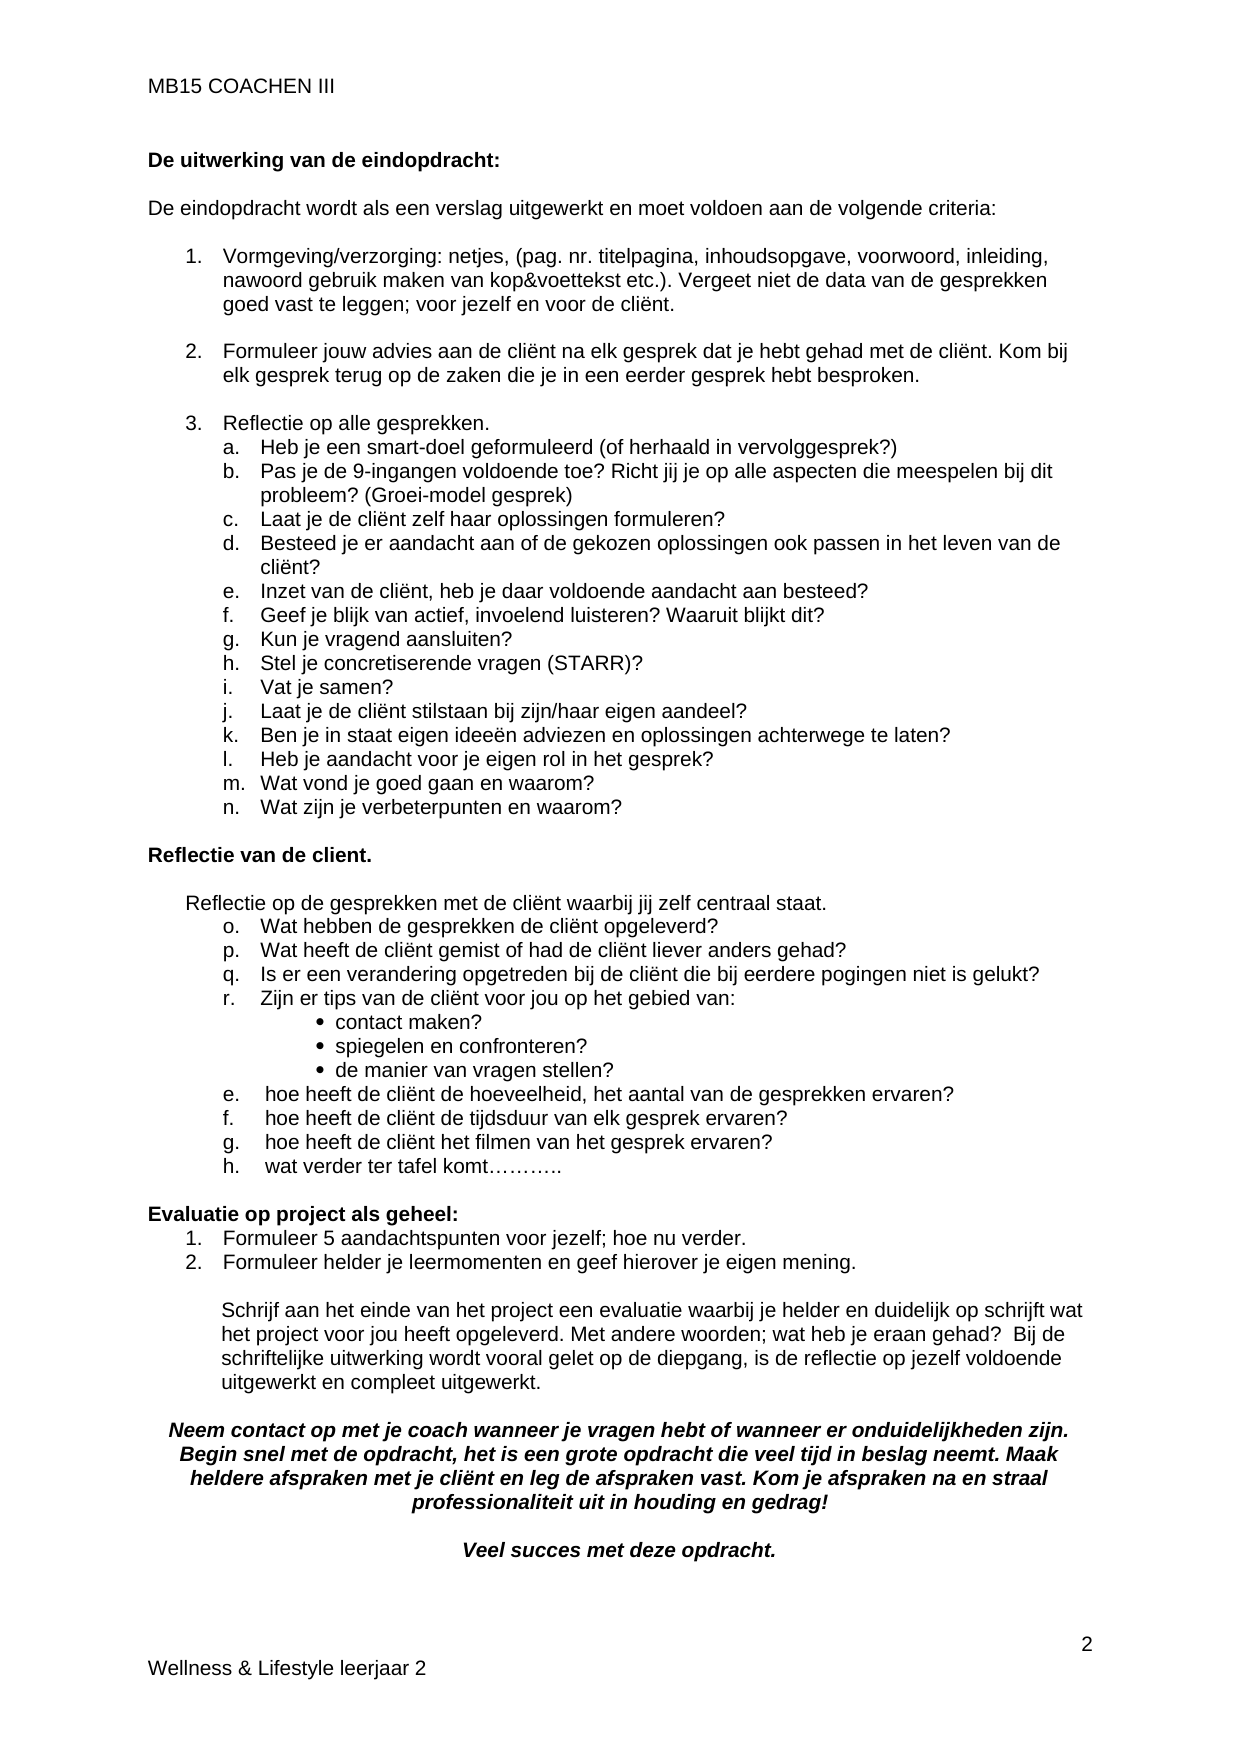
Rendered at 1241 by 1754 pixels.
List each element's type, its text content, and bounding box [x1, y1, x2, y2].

list Vormgeving/verzorging: netjes, (pag. nr. titelpagina, inhoudsopgave, voorwoord, inleiding, nawoord gebruik maken van kop&voettekst etc.). Vergeet niet de data van de gesprekken goed vast te leggen; voor jezelf en voor de cliënt. [185, 243, 1093, 315]
list Zijn er tips van de cliënt voor jou op het gebied van: [223, 986, 1093, 1010]
list Geef je blijk van actief, invoelend luisteren? Waaruit blijkt dit? [223, 603, 1093, 627]
list Formuleer jouw advies aan de cliënt na elk gesprek dat je hebt gehad met de cliënt. Kom bij elk gesprek terug op de zaken die je in een eerder gesprek hebt besproken. [185, 339, 1093, 387]
text De uitwerking van de eindopdracht: [148, 148, 1093, 172]
text e. hoe heeft de cliënt de hoeveelheid, het aantal van de gesprekken ervaren? [148, 1082, 1093, 1106]
list Inzet van de cliënt, heb je daar voldoende aandacht aan besteed? [223, 579, 1093, 603]
list Besteed je er aandacht aan of de gekozen oplossingen ook passen in het leven van de cliënt? [223, 531, 1093, 579]
list Reflectie op alle gesprekken. [185, 411, 1093, 435]
list Pas je de 9-ingangen voldoende toe? Richt jij je op alle aspecten die meespelen bij dit probleem? (Groei-model gesprek) [223, 459, 1093, 507]
list Wat hebben de gesprekken de cliënt opgeleverd? [223, 914, 1093, 938]
list spiegelen en confronteren? [316, 1034, 1093, 1058]
list Heb je een smart-doel geformuleerd (of herhaald in vervolggesprek?) [223, 435, 1093, 459]
text g. hoe heeft de cliënt het filmen van het gesprek ervaren? [148, 1130, 1093, 1154]
text De eindopdracht wordt als een verslag uitgewerkt en moet voldoen aan de volgende criteria: [148, 196, 1093, 219]
text Reflectie van de client. [148, 842, 1093, 890]
list Vat je samen? [223, 675, 1093, 699]
text Neem contact op met je coach wanneer je vragen hebt of wanneer er onduidelijkheden zijn. Begin snel met de opdracht, het is een grote opdracht die veel tijd in beslag neemt. Maak heldere afspraken met je cliënt en leg de afspraken vast. Kom je afspraken na en straal professionaliteit uit in houding en gedrag! [148, 1418, 1093, 1513]
list contact maken? [316, 1010, 1093, 1034]
text Reflectie op de gesprekken met de cliënt waarbij jij zelf centraal staat. [185, 890, 1093, 914]
list Kun je vragend aansluiten? [223, 627, 1093, 651]
text f. hoe heeft de cliënt de tijdsduur van elk gesprek ervaren? [148, 1106, 1093, 1130]
list Wat heeft de cliënt gemist of had de cliënt liever anders gehad? [223, 938, 1093, 962]
list Laat je de cliënt zelf haar oplossingen formuleren? [223, 507, 1093, 531]
list Is er een verandering opgetreden bij de cliënt die bij eerdere pogingen niet is gelukt? [223, 962, 1093, 986]
list Formuleer 5 aandachtspunten voor jezelf; hoe nu verder. [185, 1226, 1093, 1250]
list de manier van vragen stellen? [316, 1058, 1093, 1082]
list Formuleer helder je leermomenten en geef hierover je eigen mening. [185, 1250, 1093, 1274]
list Stel je concretiserende vragen (STARR)? [223, 651, 1093, 675]
text h. wat verder ter tafel komt……….. [148, 1154, 1093, 1178]
list Ben je in staat eigen ideeën adviezen en oplossingen achterwege te laten? [223, 723, 1093, 747]
list Heb je aandacht voor je eigen rol in het gesprek? [223, 747, 1093, 771]
text Veel succes met deze opdracht. [148, 1537, 1093, 1561]
list Wat vond je goed gaan en waarom? [223, 771, 1093, 794]
text Evaluatie op project als geheel: [148, 1202, 1093, 1226]
list Wat zijn je verbeterpunten en waarom? [223, 794, 1093, 818]
list Laat je de cliënt stilstaan bij zijn/haar eigen aandeel? [223, 699, 1093, 723]
text Schrijf aan het einde van het project een evaluatie waarbij je helder en duidelijk op schrijft wat het project voor jou heeft opgeleverd. Met andere woorden; wat heb je eraan gehad? Bij de schriftelijke uitwerking wordt vooral gelet op de diepgang, is de reflectie op jezelf voldoende uitgewerkt en compleet uitgewerkt. [221, 1298, 1093, 1394]
